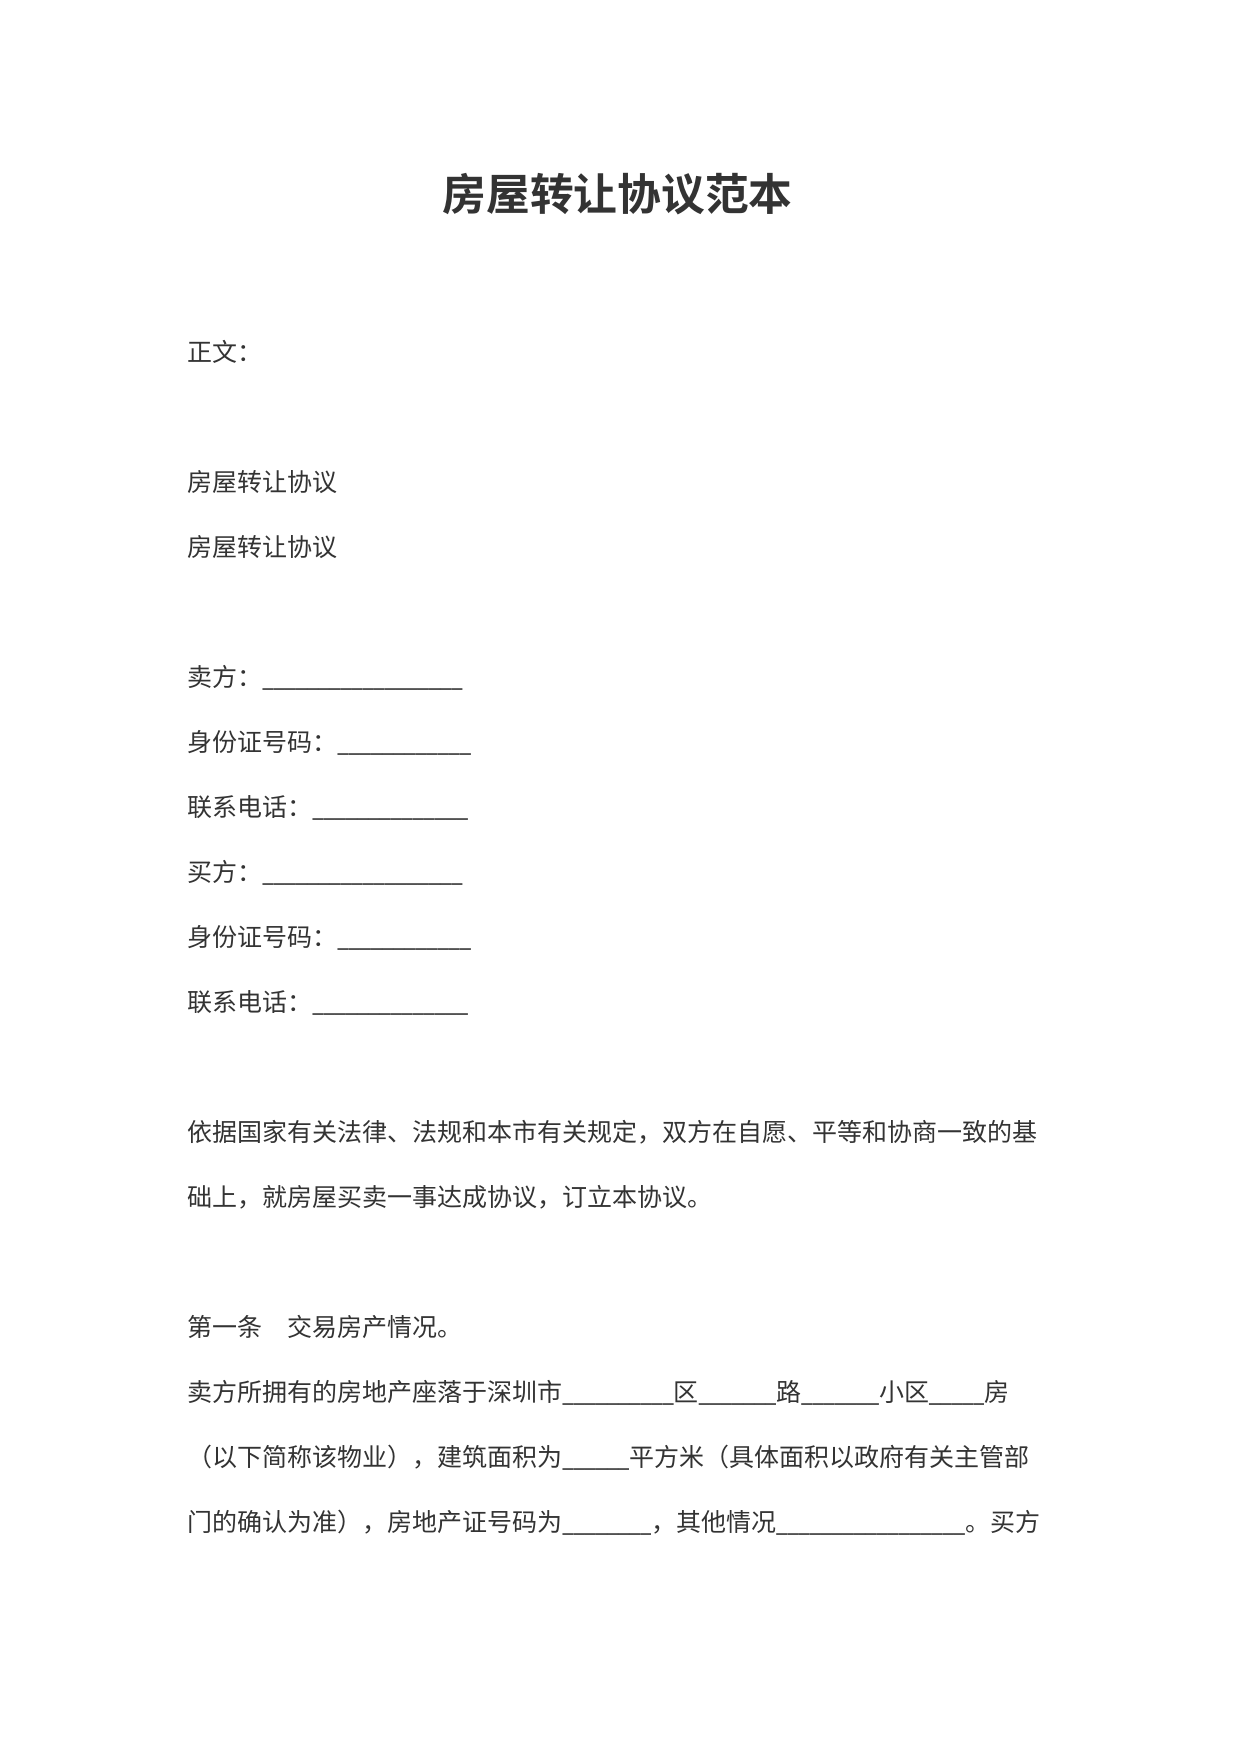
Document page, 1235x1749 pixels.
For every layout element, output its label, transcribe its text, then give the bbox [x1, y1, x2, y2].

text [187, 318, 1047, 1553]
subtitle 房屋转让协议范本 [187, 159, 1047, 224]
